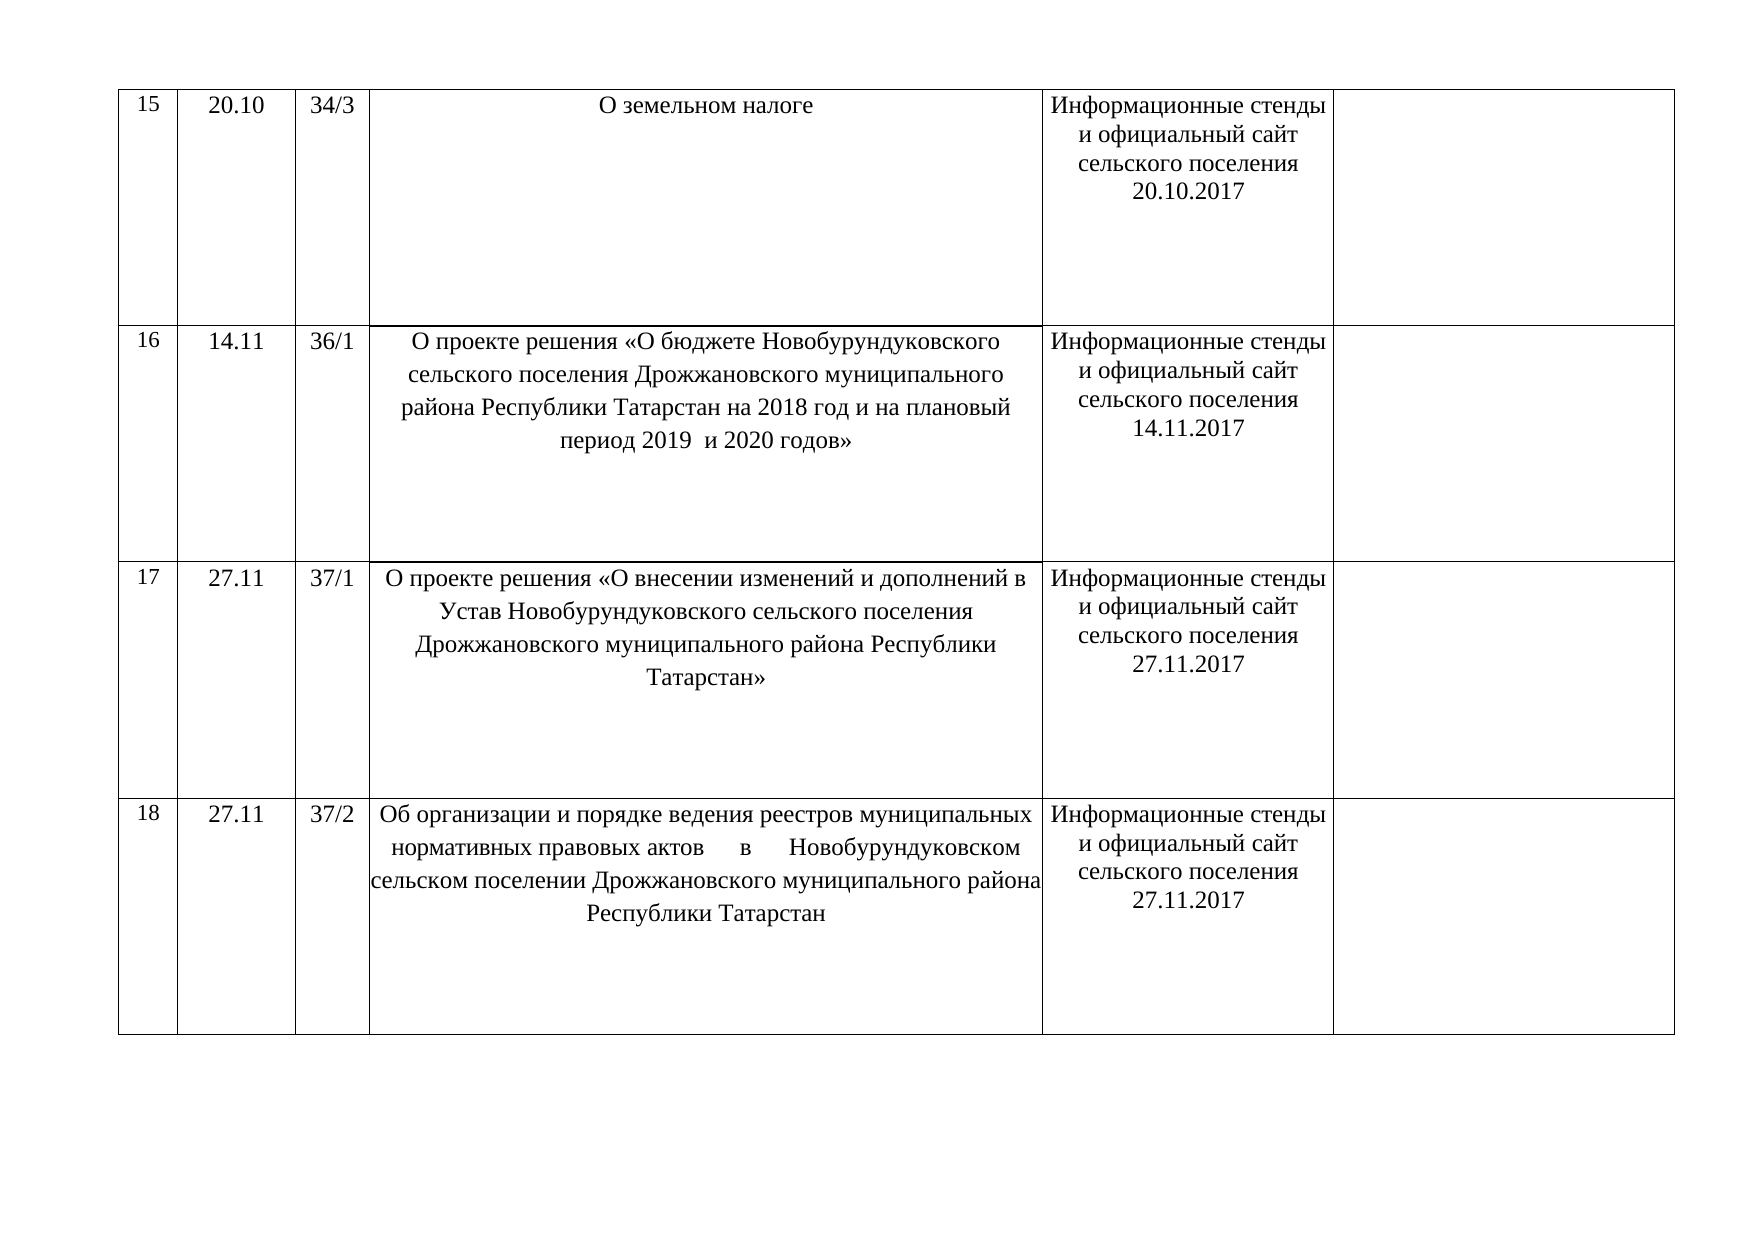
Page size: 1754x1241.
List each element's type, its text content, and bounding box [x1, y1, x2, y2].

table_cell 27.11 [178, 562, 295, 797]
table_cell Информационные стенды и официальный сайт сельского поселения 14.11.2017 [1043, 326, 1333, 561]
table_cell [1334, 90, 1674, 325]
table_cell 18 [119, 799, 177, 1034]
table_cell 36/1 [296, 326, 369, 561]
table_cell 15 [119, 90, 177, 325]
table_cell Информационные стенды и официальный сайт сельского поселения 27.11.2017 [1043, 799, 1333, 1034]
table_cell 27.11 [178, 799, 295, 1034]
table_cell [1334, 326, 1674, 561]
table_cell [1334, 799, 1674, 1034]
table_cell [1043, 90, 1333, 325]
table_cell О проекте решения «О бюджете Новобурундуковского сельского поселения Дрожжановского муниципального района Республики Татарстан на 2018 год и на плановый период 2019 и 2020 годов» [370, 327, 1042, 561]
table_cell 16 [119, 326, 177, 561]
table_cell 20.10 [178, 90, 295, 325]
table_cell О земельном налоге [370, 90, 1042, 325]
table_cell О проекте решения «О внесении изменений и дополнений в Устав Новобурундуковского сельского поселения Дрожжановского муниципального района Республики Татарстан» [370, 563, 1042, 797]
table_cell 17 [119, 562, 177, 797]
table_cell 34/3 [296, 90, 369, 325]
table_cell 37/1 [296, 562, 369, 797]
table_cell Информационные стенды и официальный сайт сельского поселения 27.11.2017 [1043, 562, 1333, 797]
table_cell 37/2 [296, 799, 369, 1034]
table_cell 14.11 [178, 326, 295, 561]
table_cell Об организации и порядке ведения реестров муниципальных нормативных правовых актов в Новобурундуковском сельском поселении Дрожжановского муниципального района Республики Татарстан [370, 799, 1042, 1034]
table_cell [1334, 562, 1674, 797]
